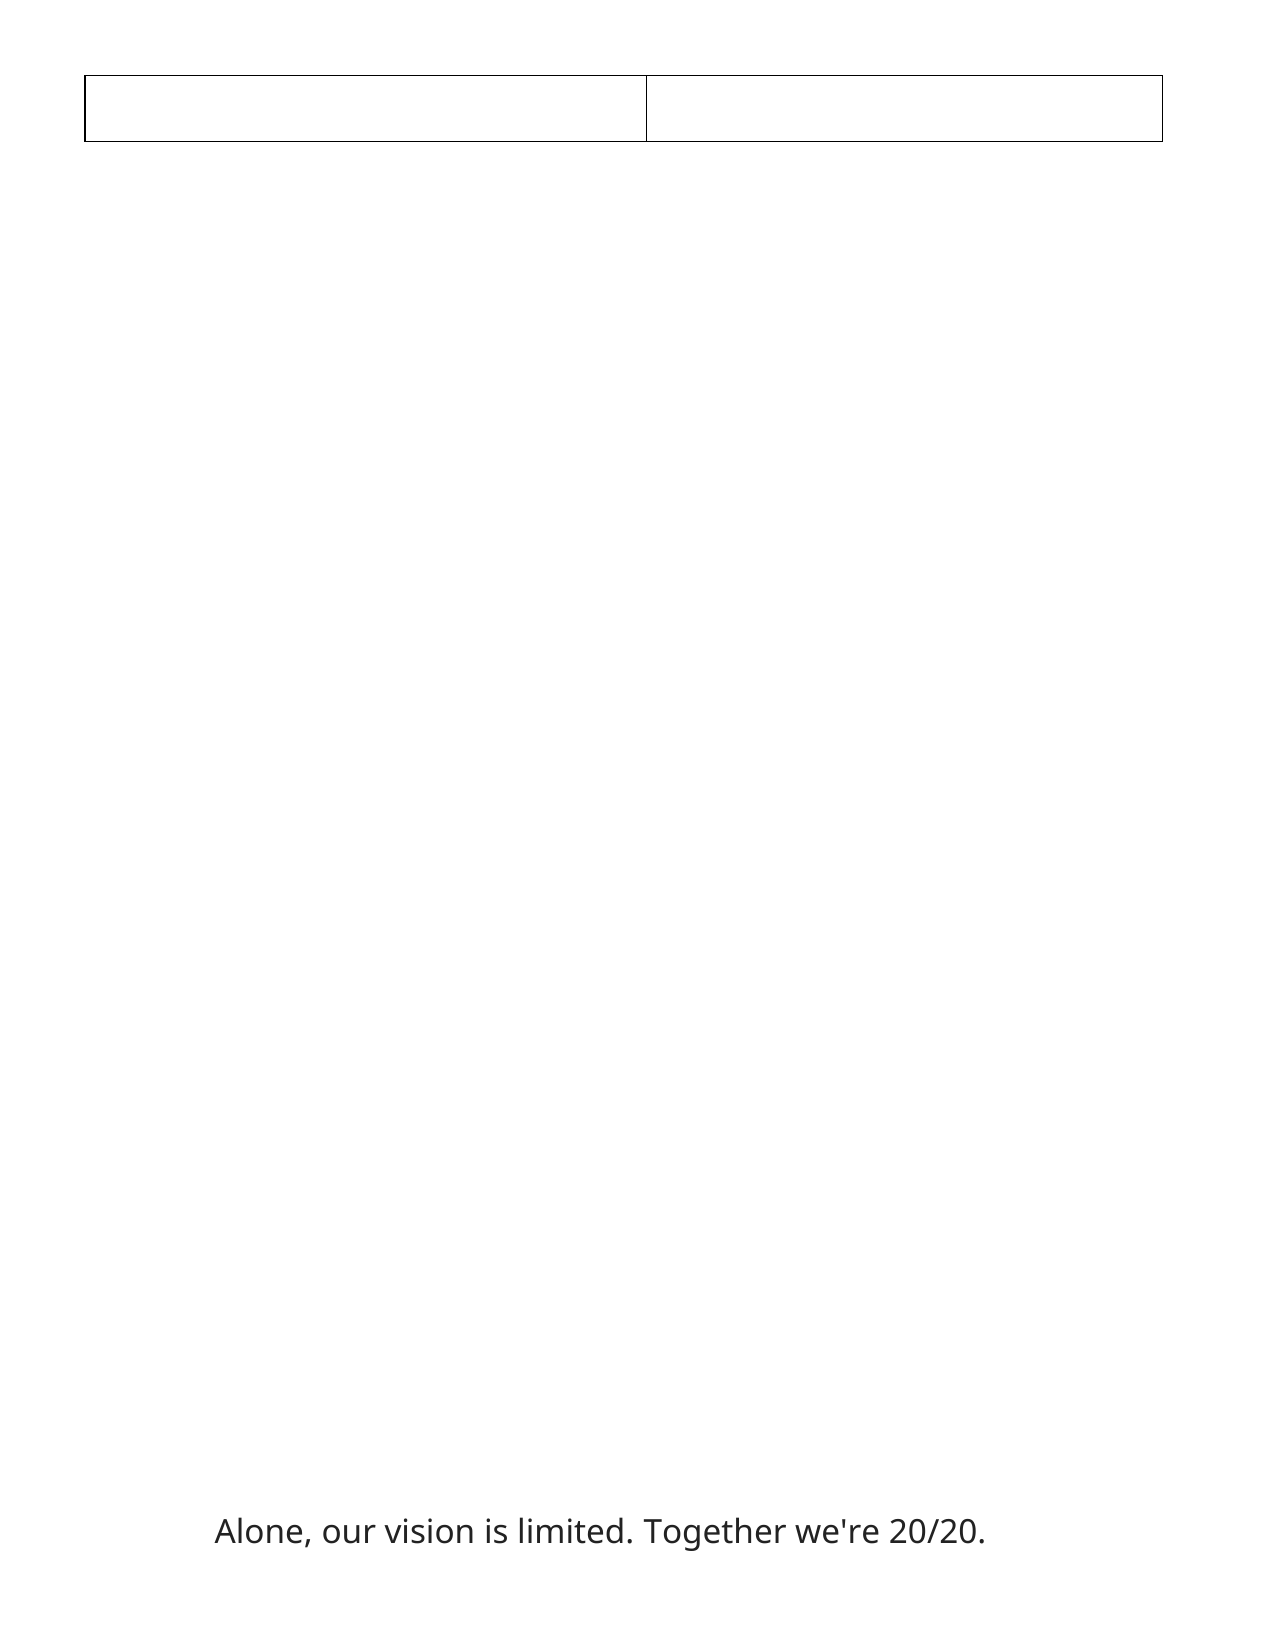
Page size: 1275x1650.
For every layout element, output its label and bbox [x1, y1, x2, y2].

table_header [647, 76, 1162, 141]
table_header [86, 76, 646, 141]
